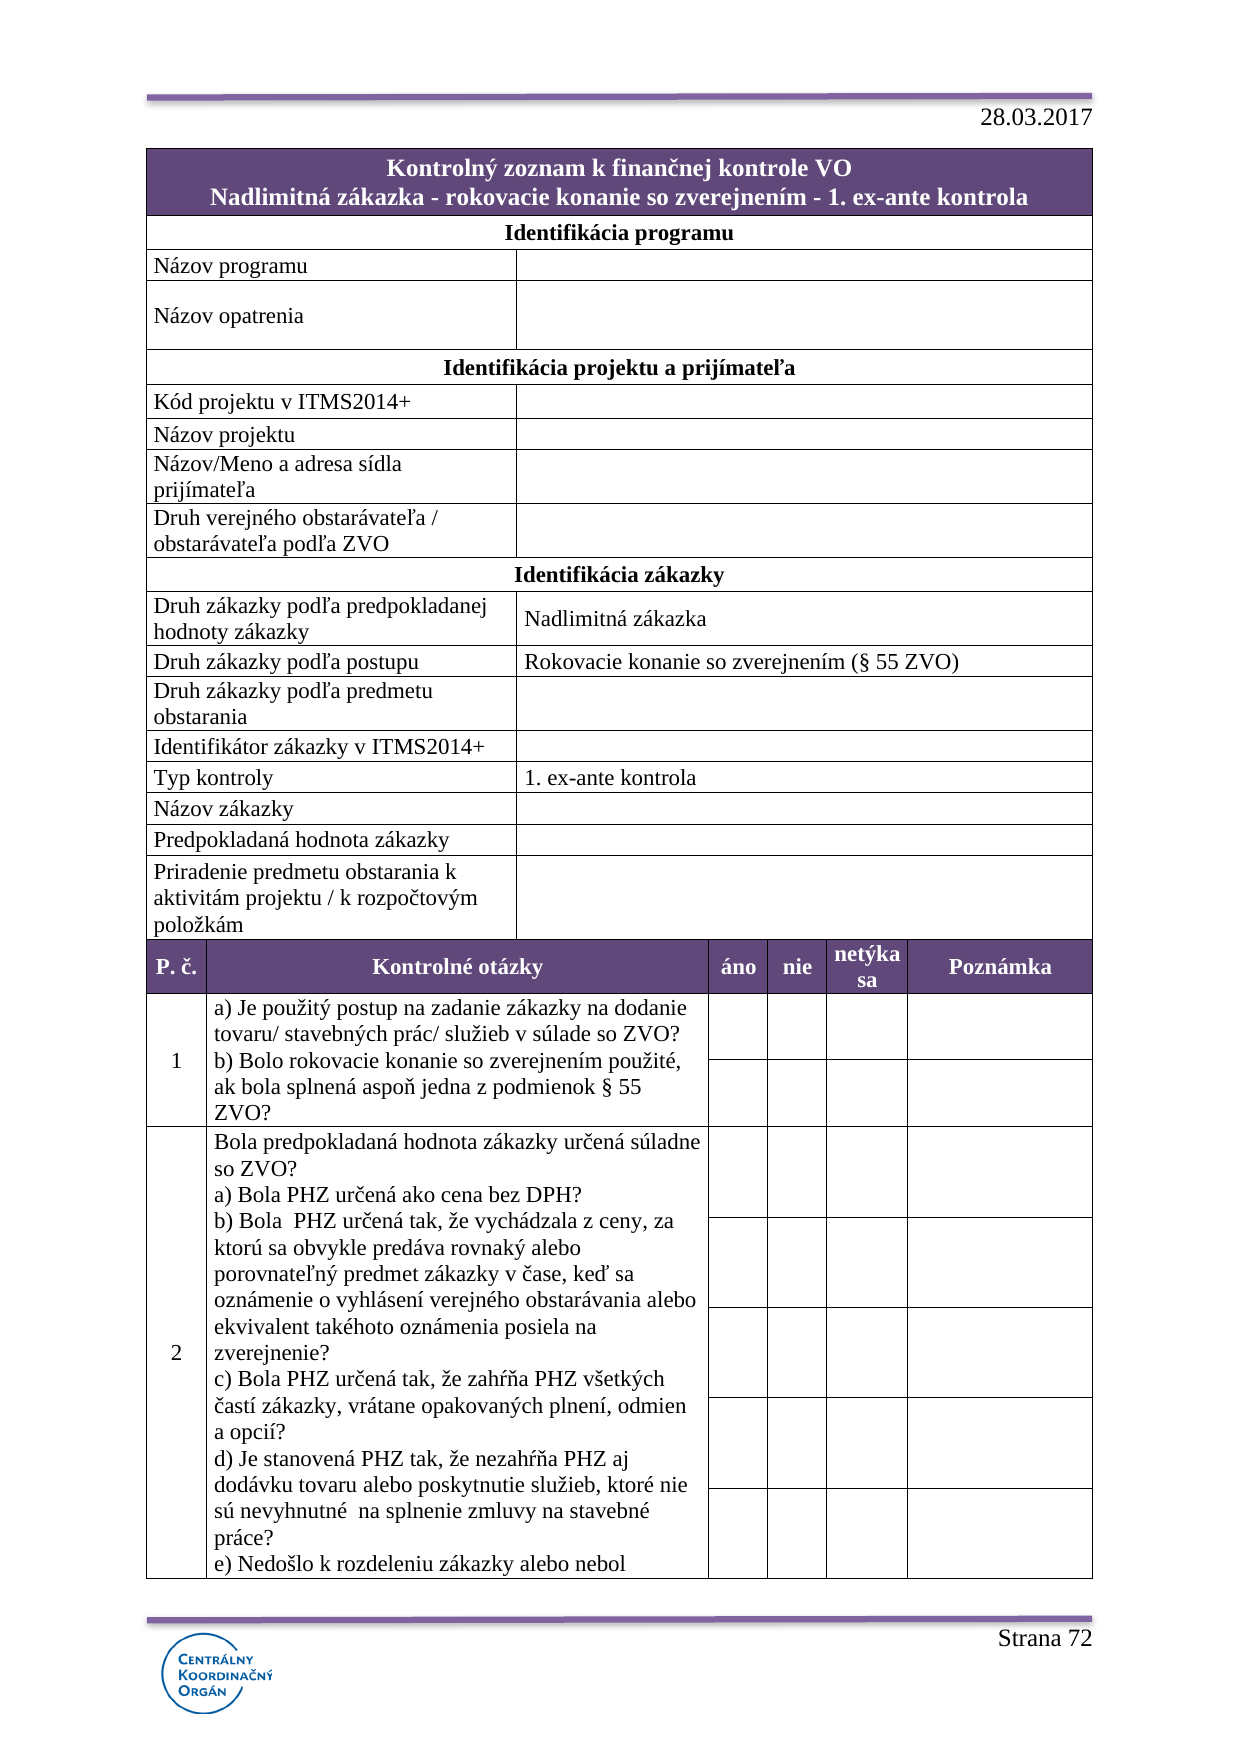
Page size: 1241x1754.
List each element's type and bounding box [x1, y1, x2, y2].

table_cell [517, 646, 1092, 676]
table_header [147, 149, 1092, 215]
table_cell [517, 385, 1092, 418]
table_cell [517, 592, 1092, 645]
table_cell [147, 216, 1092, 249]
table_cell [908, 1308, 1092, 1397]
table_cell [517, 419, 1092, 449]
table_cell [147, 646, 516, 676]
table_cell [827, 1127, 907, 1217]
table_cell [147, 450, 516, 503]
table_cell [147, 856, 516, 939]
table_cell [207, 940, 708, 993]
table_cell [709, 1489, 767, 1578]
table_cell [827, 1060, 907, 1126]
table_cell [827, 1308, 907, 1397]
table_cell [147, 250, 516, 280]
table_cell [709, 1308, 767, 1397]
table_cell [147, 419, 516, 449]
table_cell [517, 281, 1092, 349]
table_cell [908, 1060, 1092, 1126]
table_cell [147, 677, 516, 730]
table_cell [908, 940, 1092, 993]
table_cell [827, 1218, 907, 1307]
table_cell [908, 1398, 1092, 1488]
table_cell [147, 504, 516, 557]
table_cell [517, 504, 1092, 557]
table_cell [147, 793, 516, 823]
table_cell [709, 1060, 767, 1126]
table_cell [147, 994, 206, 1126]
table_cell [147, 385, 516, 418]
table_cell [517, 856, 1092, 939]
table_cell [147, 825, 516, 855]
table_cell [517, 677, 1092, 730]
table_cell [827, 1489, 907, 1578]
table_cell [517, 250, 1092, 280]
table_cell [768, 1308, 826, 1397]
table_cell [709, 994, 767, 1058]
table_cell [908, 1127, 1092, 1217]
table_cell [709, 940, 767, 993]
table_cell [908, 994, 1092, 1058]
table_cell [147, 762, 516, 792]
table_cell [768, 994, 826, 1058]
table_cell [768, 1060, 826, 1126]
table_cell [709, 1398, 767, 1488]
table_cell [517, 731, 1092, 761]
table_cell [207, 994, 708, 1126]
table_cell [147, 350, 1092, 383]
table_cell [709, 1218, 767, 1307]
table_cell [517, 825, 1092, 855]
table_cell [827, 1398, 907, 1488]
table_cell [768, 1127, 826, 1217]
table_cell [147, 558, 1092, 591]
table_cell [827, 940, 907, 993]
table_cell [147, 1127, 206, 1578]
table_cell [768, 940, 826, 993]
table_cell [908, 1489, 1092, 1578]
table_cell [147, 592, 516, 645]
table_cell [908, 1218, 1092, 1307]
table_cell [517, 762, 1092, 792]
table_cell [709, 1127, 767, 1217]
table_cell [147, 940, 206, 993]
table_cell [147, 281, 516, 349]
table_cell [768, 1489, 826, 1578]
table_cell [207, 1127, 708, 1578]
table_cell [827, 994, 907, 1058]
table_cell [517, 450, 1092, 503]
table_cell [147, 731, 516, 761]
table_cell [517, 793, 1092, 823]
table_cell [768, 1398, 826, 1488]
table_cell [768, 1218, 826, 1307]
picture [159, 1631, 272, 1713]
